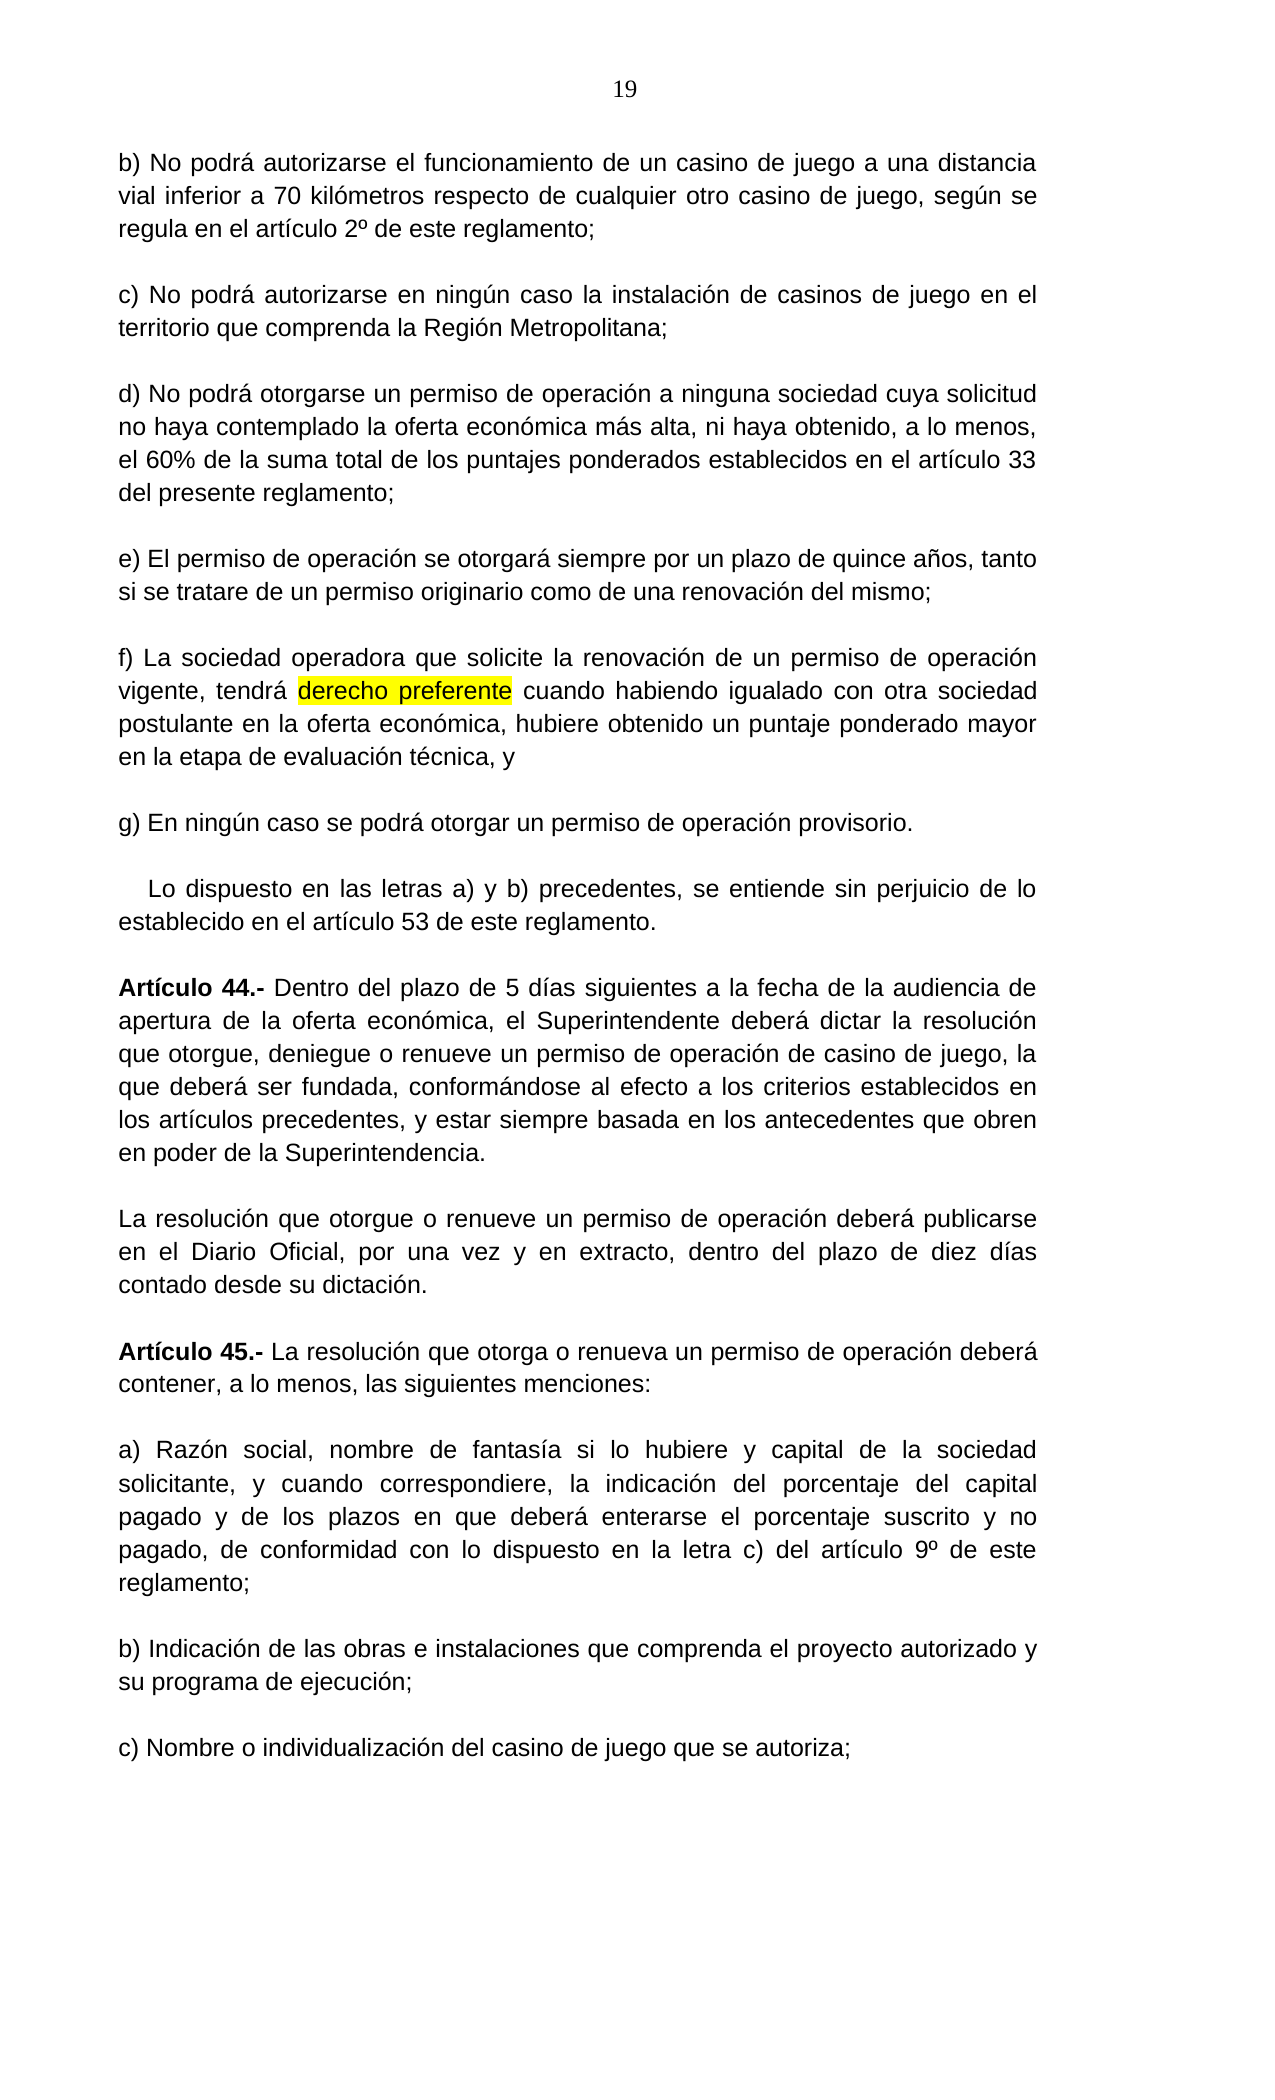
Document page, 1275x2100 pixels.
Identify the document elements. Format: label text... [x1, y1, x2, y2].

text La resolución que otorgue o renueve un permiso de operación deberá publicarse en el Diario Oficial, por una vez y en extracto, dentro del plazo de diez días contado desde su dictación. [118, 1204, 1039, 1299]
text c) Nombre o individualización del casino de juego que se autoriza; [118, 1733, 1039, 1761]
text e) El permiso de operación se otorgará siempre por un plazo de quince años, tanto si se tratare de un permiso originario como de una renovación del mismo; [118, 544, 1039, 606]
text d) No podrá otorgarse un permiso de operación a ninguna sociedad cuya solicitud no haya contemplado la oferta económica más alta, ni haya obtenido, a lo menos, el 60% de la suma total de los puntajes ponderados establecidos en el artículo 33 del presente reglamento; [118, 379, 1039, 507]
text b) Indicación de las obras e instalaciones que comprenda el proyecto autorizado y su programa de ejecución; [118, 1634, 1039, 1695]
text b) No podrá autorizarse el funcionamiento de un casino de juego a una distancia vial inferior a 70 kilómetros respecto de cualquier otro casino de juego, según se regula en el artículo 2º de este reglamento; [118, 148, 1039, 242]
text Lo dispuesto en las letras a) y b) precedentes, se entiende sin perjuicio de lo establecido en el artículo 53 de este reglamento. [118, 874, 1039, 936]
text c) No podrá autorizarse en ningún caso la instalación de casinos de juego en el territorio que comprenda la Región Metropolitana; [118, 280, 1039, 342]
text Artículo 44.- Dentro del plazo de 5 días siguientes a la fecha de la audiencia de apertura de la oferta económica, el Superintendente deberá dictar la resolución que otorgue, deniegue o renueve un permiso de operación de casino de juego, la que deberá ser fundada, conformándose al efecto a los criterios establecidos en los artículos precedentes, y estar siempre basada en los antecedentes que obren en poder de la Superintendencia. [118, 973, 1039, 1167]
text Artículo 45.- La resolución que otorga o renueva un permiso de operación deberá contener, a lo menos, las siguientes menciones: [118, 1336, 1039, 1398]
text g) En ningún caso se podrá otorgar un permiso de operación provisorio. [118, 808, 1039, 837]
text f) La sociedad operadora que solicite la renovación de un permiso de operación vigente, tendrá derecho preferente cuando habiendo igualado con otra sociedad postulante en la oferta económica, hubiere obtenido un puntaje ponderado mayor en la etapa de evaluación técnica, y [118, 643, 1039, 771]
text a) Razón social, nombre de fantasía si lo hubiere y capital de la sociedad solicitante, y cuando correspondiere, la indicación del porcentaje del capital pagado y de los plazos en que deberá enterarse el porcentaje suscrito y no pagado, de conformidad con lo dispuesto en la letra c) del artículo 9º de este reglamento; [118, 1436, 1039, 1596]
